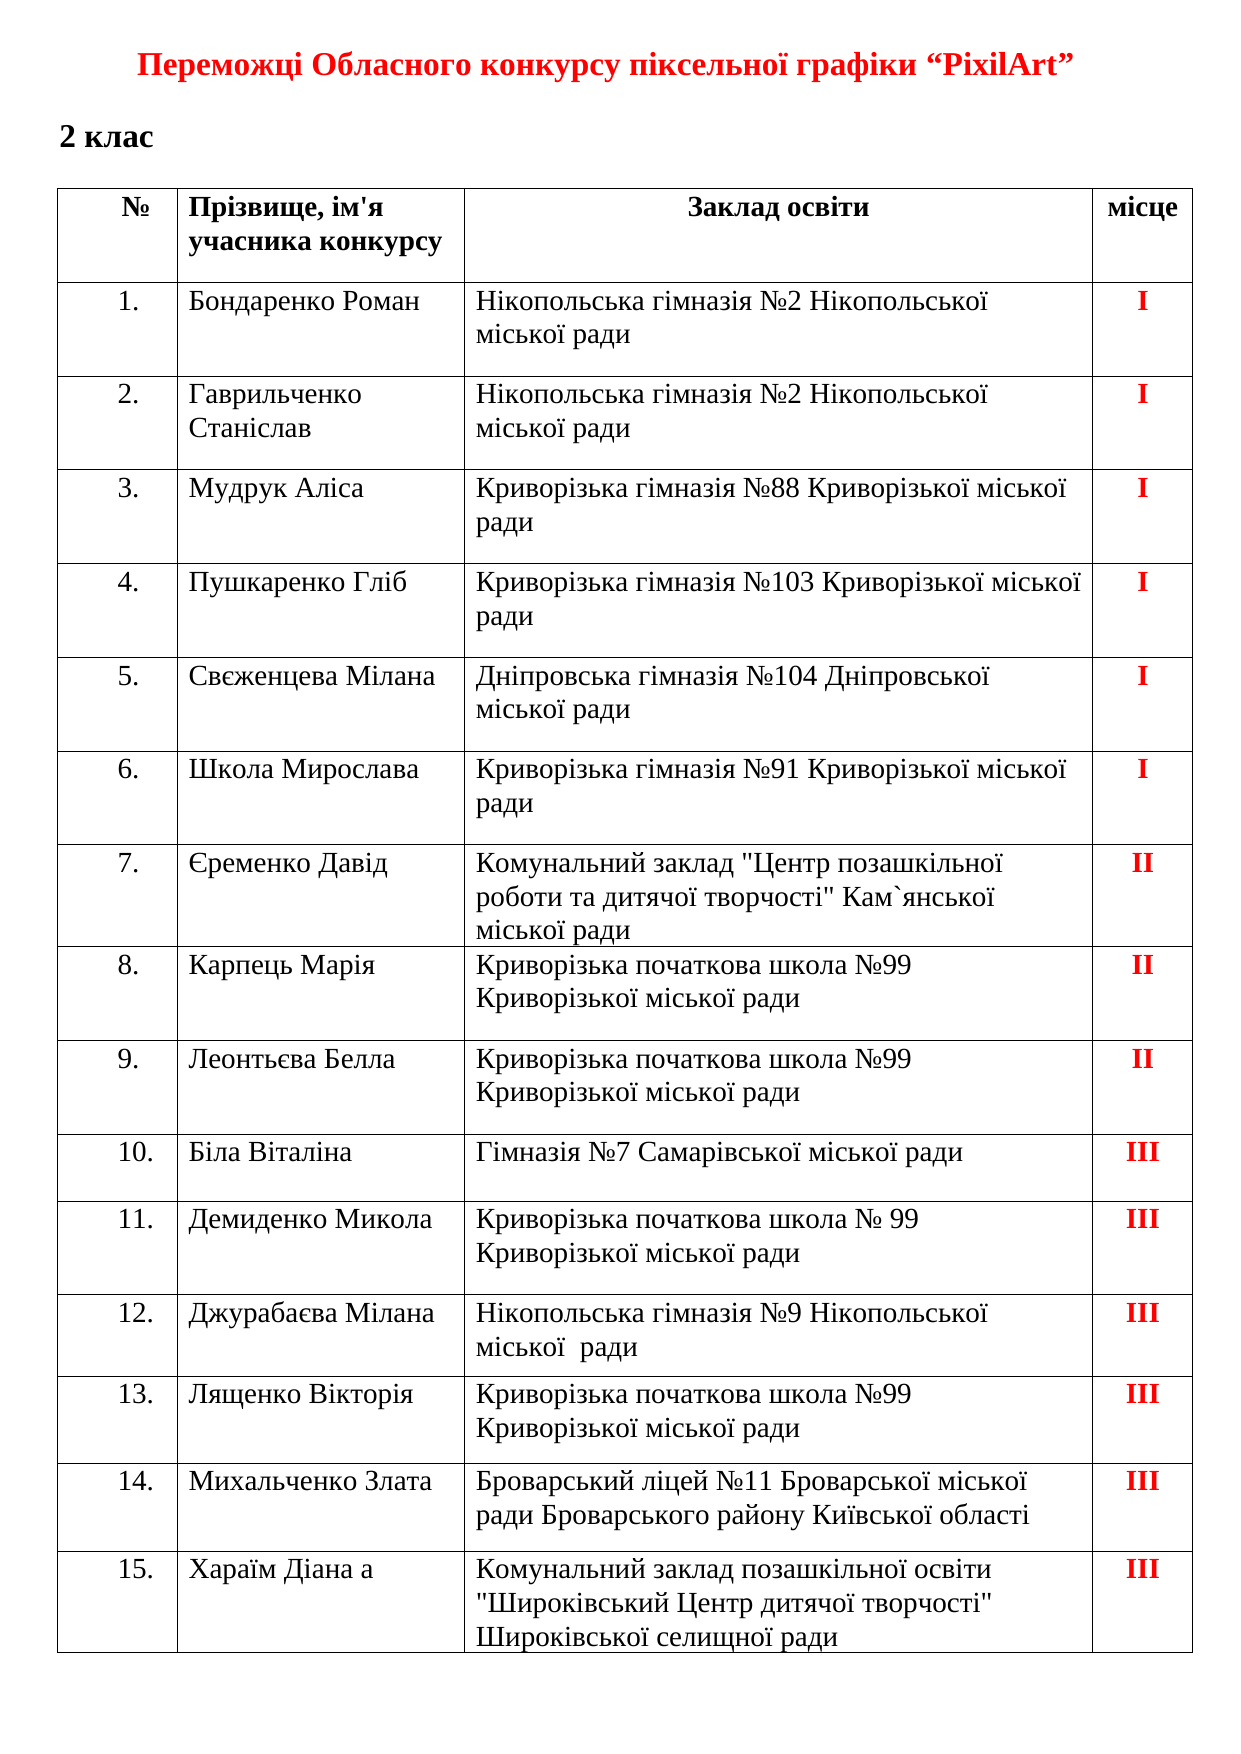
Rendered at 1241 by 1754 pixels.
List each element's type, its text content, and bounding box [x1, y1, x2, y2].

table_header Заклад освіти [465, 189, 1092, 282]
table_cell [58, 1464, 177, 1551]
table_cell ІІІ [1093, 1295, 1192, 1376]
table_cell Карпець Марія [178, 947, 464, 1040]
table_cell Криворізька гімназія №88 Криворізької міської ради [465, 470, 1092, 563]
table_cell Мудрук Аліса [178, 470, 464, 563]
table_header Прізвище, ім'я учасника конкурсу [178, 189, 464, 282]
table_cell Свєженцева Мілана [178, 658, 464, 751]
table_cell [58, 1041, 177, 1133]
table_cell ІІІ [1093, 1464, 1192, 1551]
text 2 клас [59, 116, 1152, 154]
table_cell [58, 1202, 177, 1294]
table_cell І [1093, 564, 1192, 657]
table_cell Лященко Вікторія [178, 1377, 464, 1462]
table_cell [58, 947, 177, 1040]
table_cell [58, 1135, 177, 1201]
table_cell [58, 845, 177, 946]
table_cell І [1093, 283, 1192, 376]
table_cell Комунальний заклад позашкільної освіти "Широківський Центр дитячої творчості" Широківської селищної ради [465, 1552, 1092, 1652]
table_cell Дніпровська гімназія №104 Дніпровської міської ради [465, 658, 1092, 751]
table_cell І [1093, 377, 1192, 469]
table_cell Криворізька початкова школа №99 Криворізької міської ради [465, 1041, 1092, 1133]
table_cell [58, 752, 177, 844]
table_cell І [1093, 658, 1192, 751]
table_cell Михальченко Злата [178, 1464, 464, 1551]
table_cell Гаврильченко Станіслав [178, 377, 464, 469]
table_cell Комунальний заклад "Центр позашкільної роботи та дитячої творчості" Кам`янської міської ради [465, 845, 1092, 946]
table_cell Броварський ліцей №11 Броварської міської ради Броварського району Київської області [465, 1464, 1092, 1551]
table_cell ІІІ [1093, 1552, 1192, 1652]
table_cell Єременко Давід [178, 845, 464, 946]
table_cell [58, 1295, 177, 1376]
table_cell [58, 564, 177, 657]
table_cell Джурабаєва Мілана [178, 1295, 464, 1376]
table_header № [58, 189, 177, 282]
table_cell І [1093, 752, 1192, 844]
table_cell [58, 283, 177, 376]
table_cell [58, 1377, 177, 1462]
table_cell Нікопольська гімназія №9 Нікопольської міської ради [465, 1295, 1092, 1376]
table_cell Криворізька гімназія №103 Криворізької міської ради [465, 564, 1092, 657]
table_cell Школа Мирослава [178, 752, 464, 844]
table_cell Демиденко Микола [178, 1202, 464, 1294]
table_cell Криворізька початкова школа №99 Криворізької міської ради [465, 1377, 1092, 1462]
table_cell ІІІ [1093, 1202, 1192, 1294]
table_cell [58, 377, 177, 469]
table_cell [58, 658, 177, 751]
table_cell Леонтьєва Белла [178, 1041, 464, 1133]
table_cell Нікопольська гімназія №2 Нікопольської міської ради [465, 377, 1092, 469]
table_cell Нікопольська гімназія №2 Нікопольської міської ради [465, 283, 1092, 376]
table_cell ІІ [1093, 1041, 1192, 1133]
table_cell Криворізька початкова школа № 99 Криворізької міської ради [465, 1202, 1092, 1294]
table_cell ІІ [1093, 845, 1192, 946]
table_cell ІІІ [1093, 1377, 1192, 1462]
table_cell Біла Віталіна [178, 1135, 464, 1201]
table_cell Пушкаренко Гліб [178, 564, 464, 657]
table_cell Бондаренко Роман [178, 283, 464, 376]
table_cell І [1093, 470, 1192, 563]
table_cell Хараїм Діана а [178, 1552, 464, 1652]
text Переможці Обласного конкурсу піксельної графіки “PixilArt” [59, 44, 1152, 83]
table_cell [58, 470, 177, 563]
table_cell [58, 1552, 177, 1652]
table_cell Криворізька гімназія №91 Криворізької міської ради [465, 752, 1092, 844]
table_header місце [1093, 189, 1192, 282]
table_cell Криворізька початкова школа №99 Криворізької міської ради [465, 947, 1092, 1040]
table_cell Гімназія №7 Самарівської міської ради [465, 1135, 1092, 1201]
table_cell ІІ [1093, 947, 1192, 1040]
table_cell ІІІ [1093, 1135, 1192, 1201]
